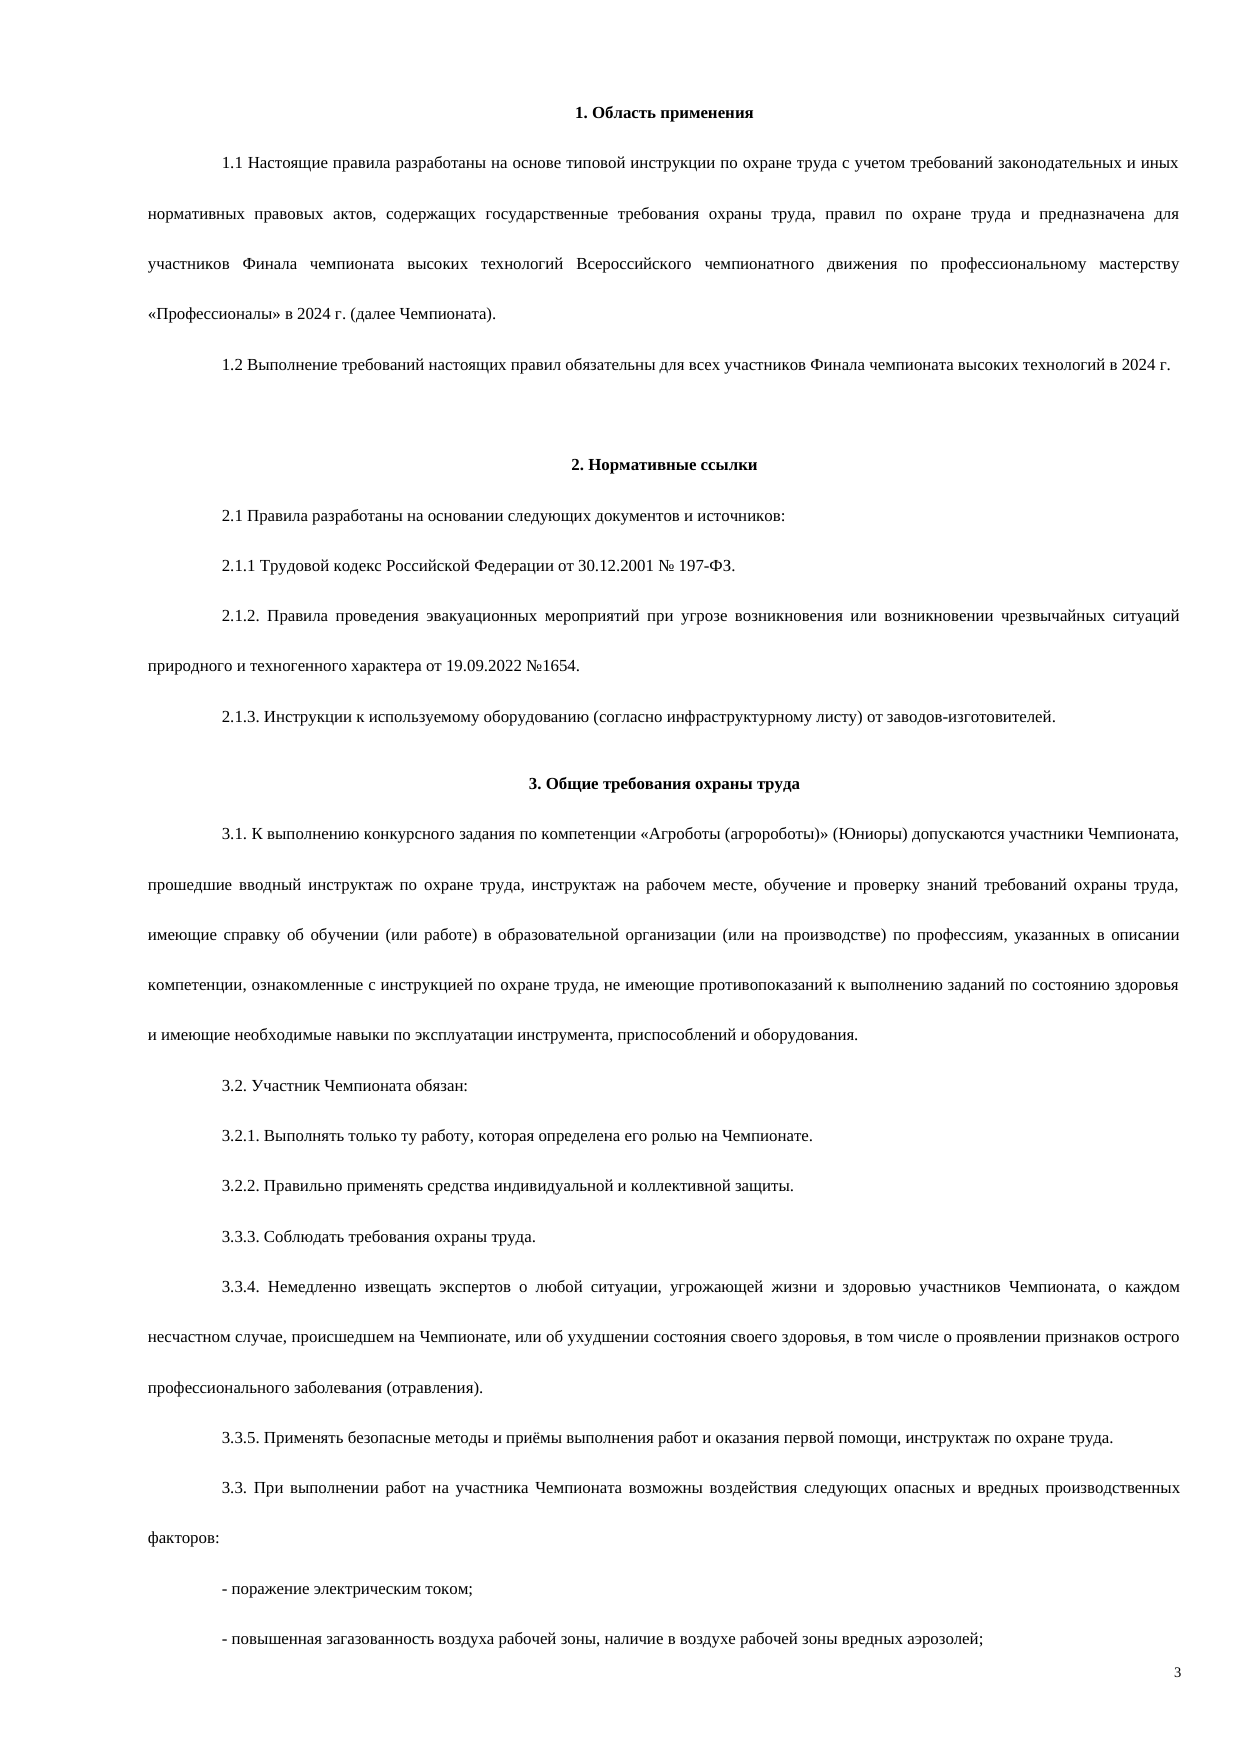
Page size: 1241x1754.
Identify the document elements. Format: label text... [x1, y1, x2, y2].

text 3. Общие требования охраны труда [148, 759, 1181, 793]
text 3.2.2. Правильно применять средства индивидуальной и коллективной защиты. [148, 1162, 1181, 1196]
text 1. Область применения [148, 89, 1181, 122]
text 3.3.5. Применять безопасные методы и приёмы выполнения работ и оказания первой помощи, инструктаж по охране труда. [148, 1413, 1181, 1447]
text 2.1.1 Трудовой кодекс Российской Федерации от 30.12.2001 № 197-ФЗ. [148, 541, 1181, 575]
text - повышенная загазованность воздуха рабочей зоны, наличие в воздухе рабочей зоны вредных аэрозолей; [148, 1615, 1181, 1648]
text 2. Нормативные ссылки [148, 441, 1181, 474]
text 3.3.4. Немедленно извещать экспертов о любой ситуации, угрожающей жизни и здоровью участников Чемпионата, о каждом несчастном случае, происшедшем на Чемпионате, или об ухудшении состояния своего здоровья, в том числе о проявлении признаков острого профессионального заболевания (отравления). [148, 1263, 1181, 1397]
text 2.1.3. Инструкции к используемому оборудованию (согласно инфраструктурному листу) от заводов-изготовителей. [148, 692, 1181, 726]
text 1.1 Настоящие правила разработаны на основе типовой инструкции по охране труда с учетом требований законодательных и иных нормативных правовых актов, содержащих государственные требования охраны труда, правил по охране труда и предназначена для участников Финала чемпионата высоких технологий Всероссийского чемпионатного движения по профессиональному мастерству «Профессионалы» в 2024 г. (далее Чемпионата). [148, 139, 1181, 323]
text 3.3.3. Соблюдать требования охраны труда. [148, 1212, 1181, 1246]
text 3.1. К выполнению конкурсного задания по компетенции «Агроботы (агророботы)» (Юниоры) допускаются участники Чемпионата, прошедшие вводный инструктаж по охране труда, инструктаж на рабочем месте, обучение и проверку знаний требований охраны труда, имеющие справку об обучении (или работе) в образовательной организации (или на производстве) по профессиям, указанных в описании компетенции, ознакомленные с инструкцией по охране труда, не имеющие противопоказаний к выполнению заданий по состоянию здоровья и имеющие необходимые навыки по эксплуатации инструмента, приспособлений и оборудования. [148, 810, 1181, 1044]
text - поражение электрическим током; [148, 1564, 1181, 1598]
text 1.2 Выполнение требований настоящих правил обязательны для всех участников Финала чемпионата высоких технологий в 2024 г. [148, 340, 1181, 374]
text 3.2.1. Выполнять только ту работу, которая определена его ролью на Чемпионате. [148, 1112, 1181, 1145]
text 3.3. При выполнении работ на участника Чемпионата возможны воздействия следующих опасных и вредных производственных факторов: [148, 1464, 1181, 1548]
text 2.1 Правила разработаны на основании следующих документов и источников: [148, 491, 1181, 525]
text 2.1.2. Правила проведения эвакуационных мероприятий при угрозе возникновения или возникновении чрезвычайных ситуаций природного и техногенного характера от 19.09.2022 №1654. [148, 592, 1181, 676]
text 3.2. Участник Чемпионата обязан: [148, 1061, 1181, 1095]
